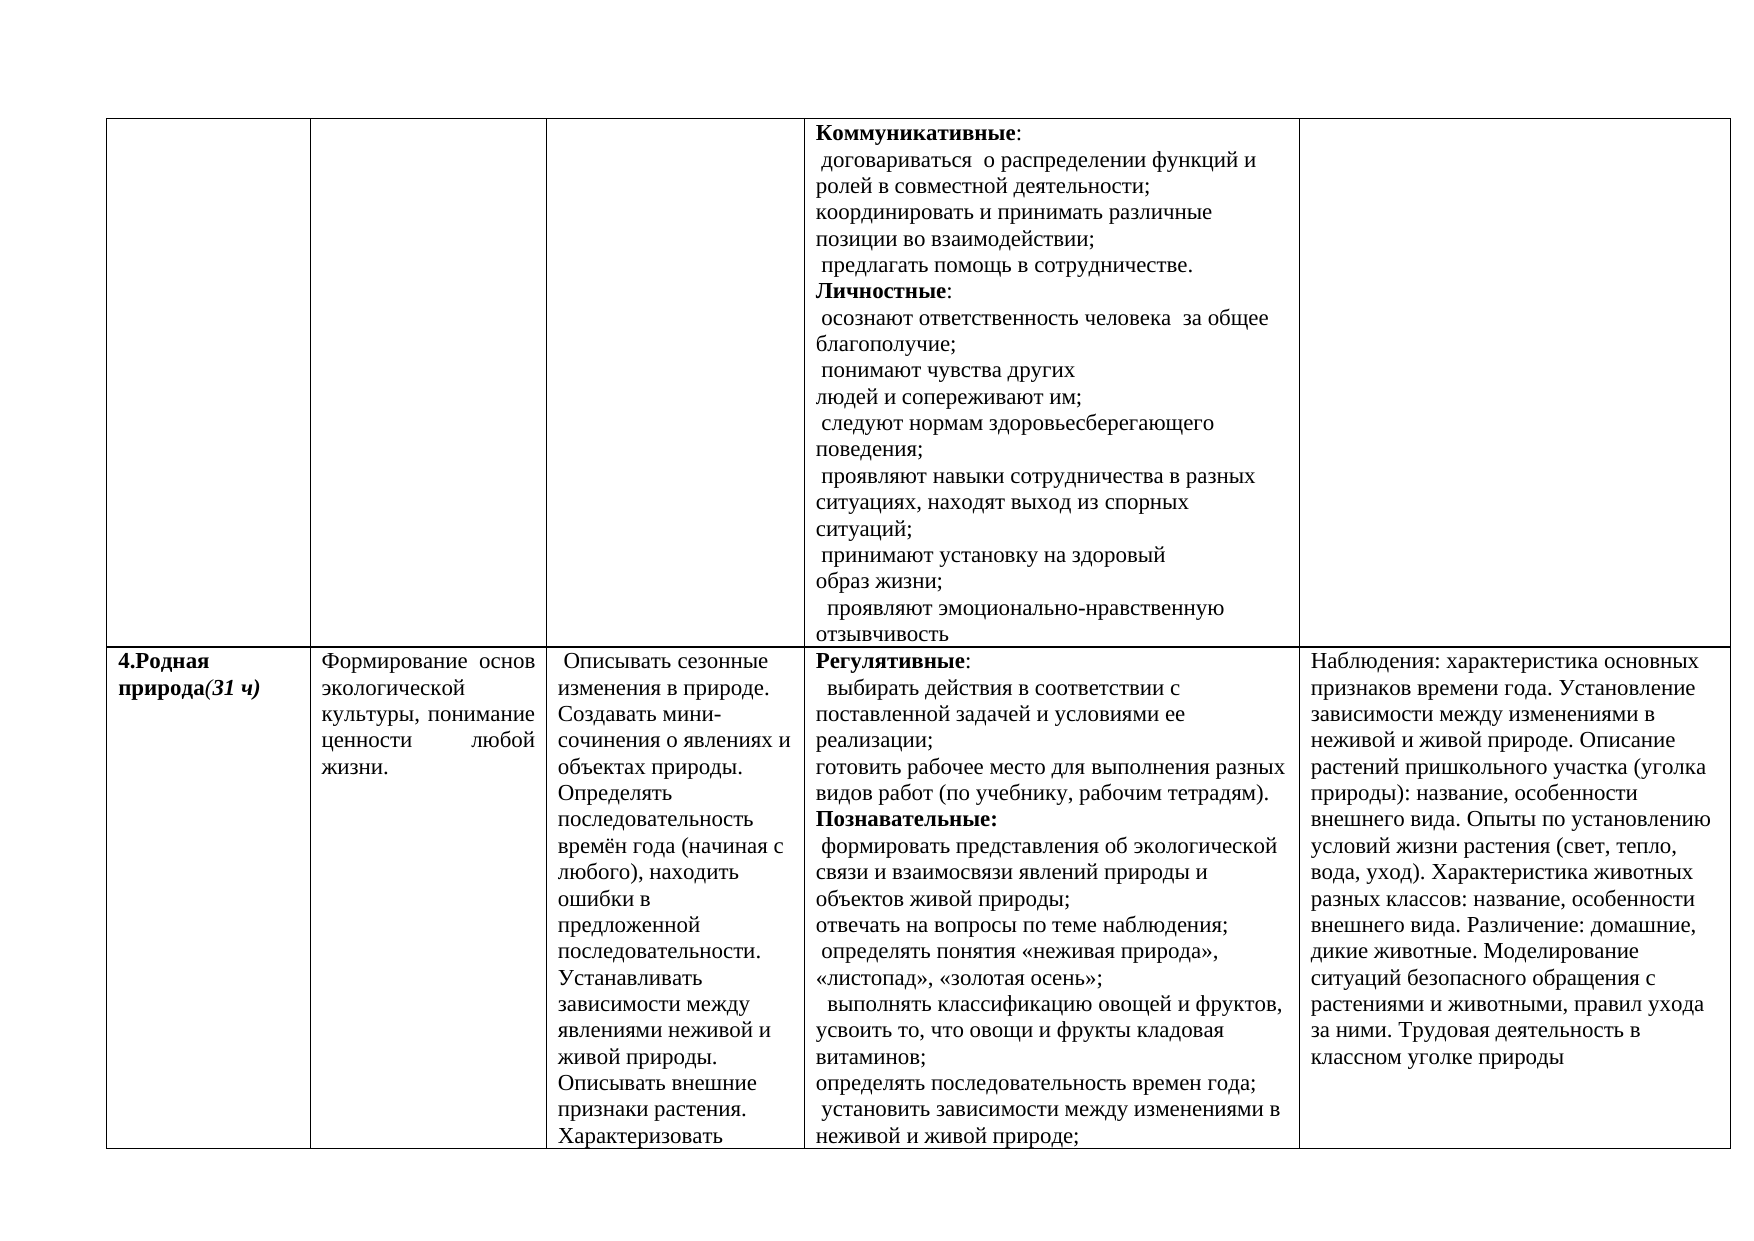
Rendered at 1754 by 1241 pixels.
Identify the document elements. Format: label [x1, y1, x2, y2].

table_cell [805, 119, 1299, 646]
table_cell [547, 119, 804, 646]
table_cell [1300, 648, 1730, 1148]
table_cell [547, 648, 804, 1148]
table_cell [311, 648, 546, 1148]
table_cell [107, 119, 310, 646]
table_cell [805, 648, 1299, 1148]
table_cell [311, 119, 546, 646]
table_cell [1300, 119, 1730, 646]
table_cell [107, 648, 310, 1148]
